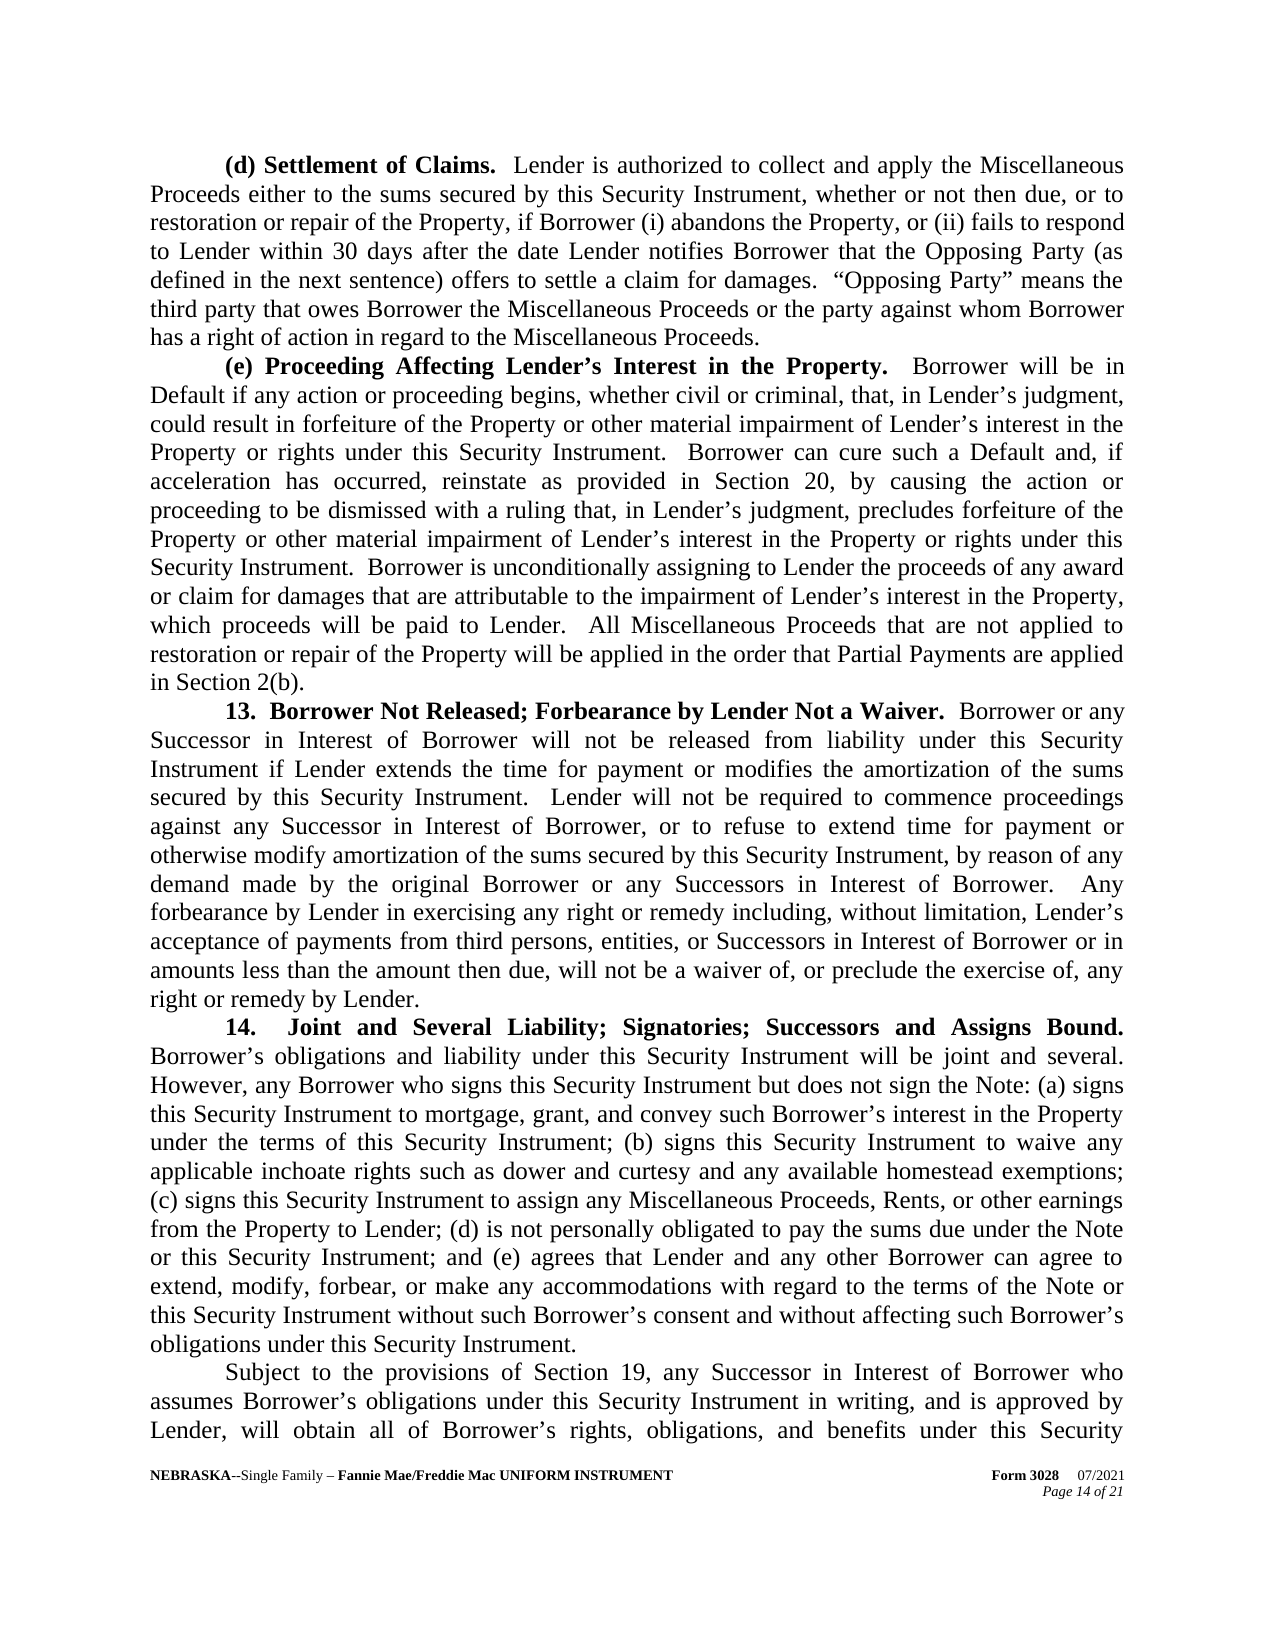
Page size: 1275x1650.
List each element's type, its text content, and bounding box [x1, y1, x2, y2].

text (e) Proceeding Affecting Lender’s Interest in the Property. Borrower will be in Default if any action or proceeding begins, whether civil or criminal, that, in Lender’s judgment, could result in forfeiture of the Property or other material impairment of Lender’s interest in the Property or rights under this Security Instrument. Borrower can cure such a Default and, if acceleration has occurred, reinstate as provided in Section 20, by causing the action or proceeding to be dismissed with a ruling that, in Lender’s judgment, precludes forfeiture of the Property or other material impairment of Lender’s interest in the Property or rights under this Security Instrument. Borrower is unconditionally assigning to Lender the proceeds of any award or claim for damages that are attributable to the impairment of Lender’s interest in the Property, which proceeds will be paid to Lender. All Miscellaneous Proceeds that are not applied to restoration or repair of the Property will be applied in the order that Partial Payments are applied in Section 2(b). [150, 351, 1125, 696]
text (d) Settlement of Claims. Lender is authorized to collect and apply the Miscellaneous Proceeds either to the sums secured by this Security Instrument, whether or not then due, or to restoration or repair of the Property, if Borrower (i) abandons the Property, or (ii) fails to respond to Lender within 30 days after the date Lender notifies Borrower that the Opposing Party (as defined in the next sentence) offers to settle a claim for damages. “Opposing Party” means the third party that owes Borrower the Miscellaneous Proceeds or the party against whom Borrower has a right of action in regard to the Miscellaneous Proceeds. [150, 150, 1125, 351]
text 14. Joint and Several Liability; Signatories; Successors and Assigns Bound. Borrower’s obligations and liability under this Security Instrument will be joint and several. However, any Borrower who signs this Security Instrument but does not sign the Note: (a) signs this Security Instrument to mortgage, grant, and convey such Borrower’s interest in the Property under the terms of this Security Instrument; (b) signs this Security Instrument to waive any applicable inchoate rights such as dower and curtesy and any available homestead exemptions; (c) signs this Security Instrument to assign any Miscellaneous Proceeds, Rents, or other earnings from the Property to Lender; (d) is not personally obligated to pay the sums due under the Note or this Security Instrument; and (e) agrees that Lender and any other Borrower can agree to extend, modify, forbear, or make any accommodations with regard to the terms of the Note or this Security Instrument without such Borrower’s consent and without affecting such Borrower’s obligations under this Security Instrument. [150, 1012, 1125, 1357]
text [150, 1357, 1125, 1444]
text 13. Borrower Not Released; Forbearance by Lender Not a Waiver. Borrower or any Successor in Interest of Borrower will not be released from liability under this Security Instrument if Lender extends the time for payment or modifies the amortization of the sums secured by this Security Instrument. Lender will not be required to commence proceedings against any Successor in Interest of Borrower, or to refuse to extend time for payment or otherwise modify amortization of the sums secured by this Security Instrument, by reason of any demand made by the original Borrower or any Successors in Interest of Borrower. Any forbearance by Lender in exercising any right or remedy including, without limitation, Lender’s acceptance of payments from third persons, entities, or Successors in Interest of Borrower or in amounts less than the amount then due, will not be a waiver of, or preclude the exercise of, any right or remedy by Lender. [150, 696, 1125, 1012]
